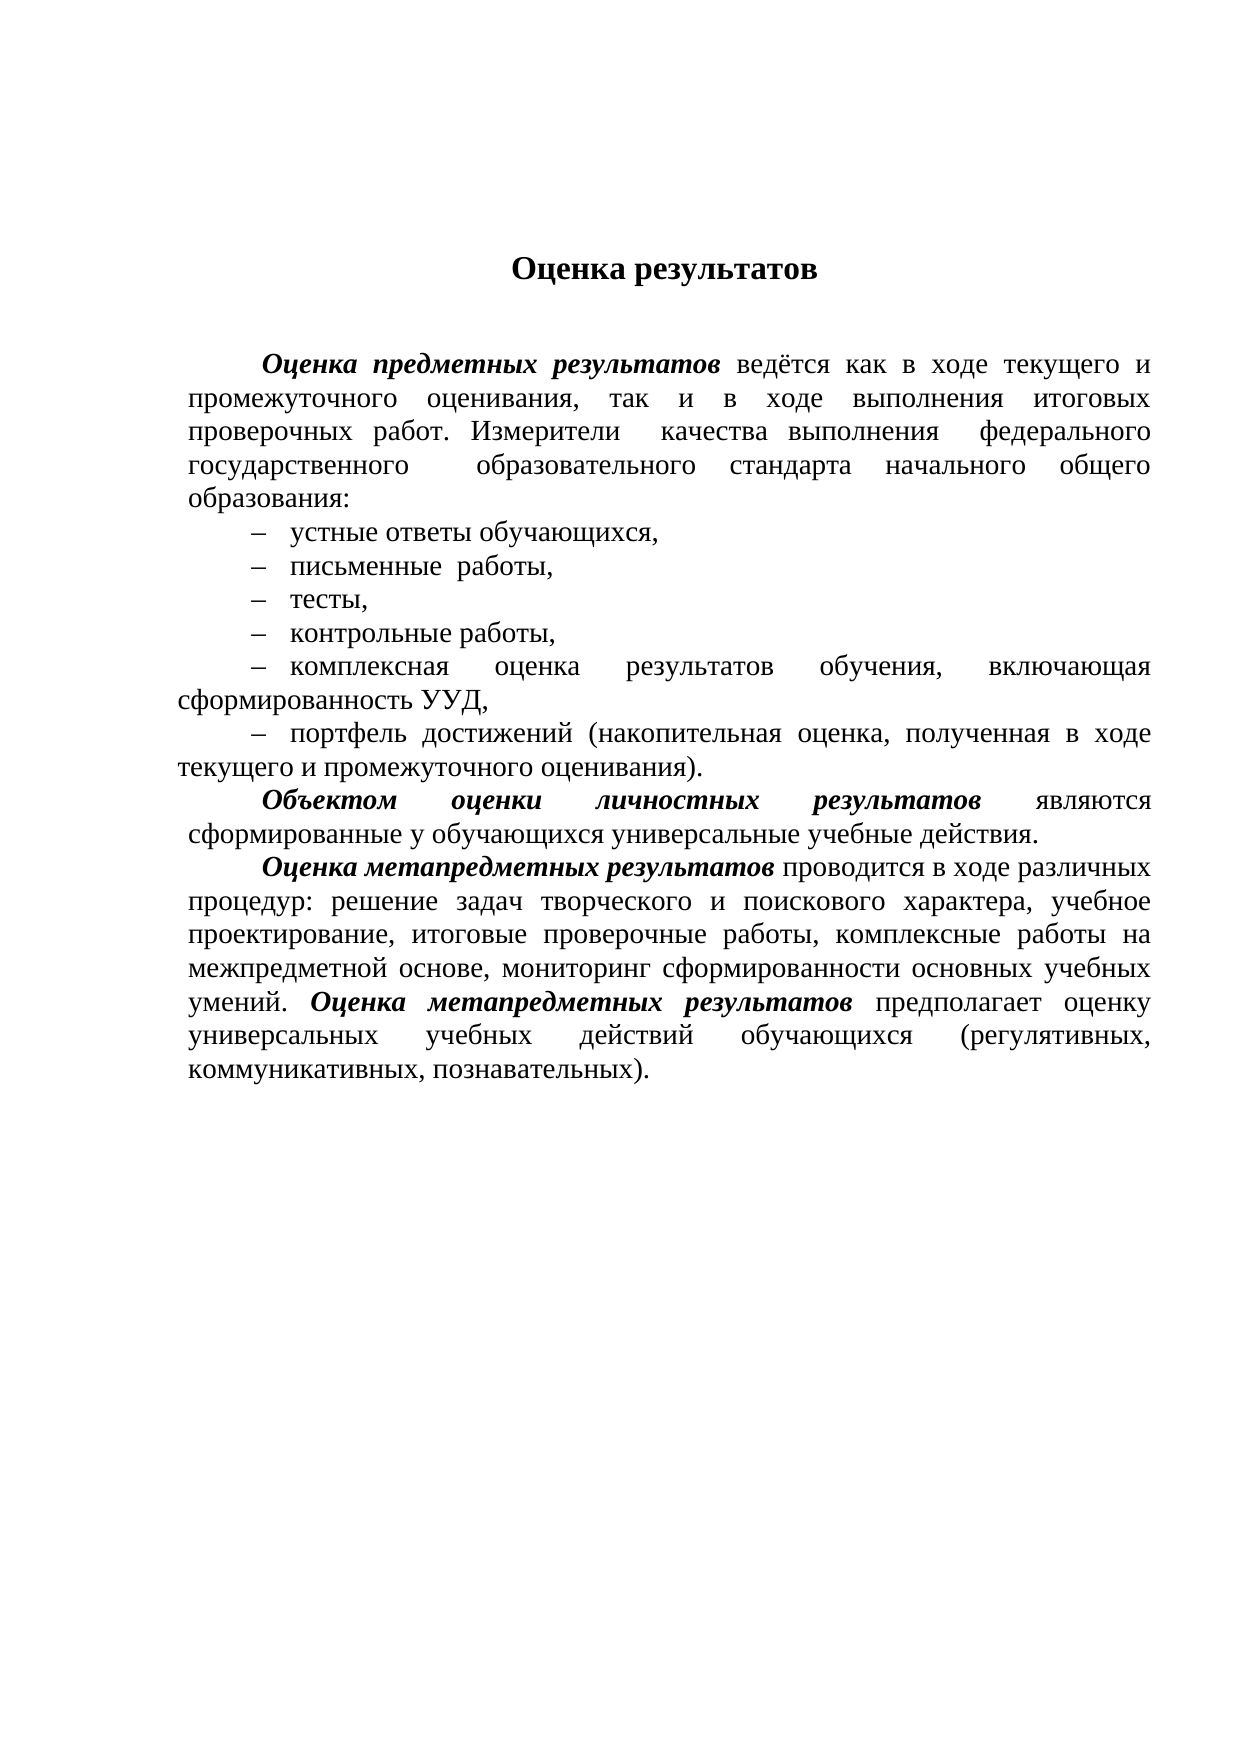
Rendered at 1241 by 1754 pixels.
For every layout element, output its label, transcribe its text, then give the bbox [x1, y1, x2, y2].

list устные ответы обучающихся, [177, 514, 1152, 548]
list тесты, [177, 581, 1152, 615]
list комплексная оценка результатов обучения, включающая сформированность УУД, [177, 648, 1152, 715]
list письменные работы, [177, 548, 1152, 581]
list контрольные работы, [177, 615, 1152, 648]
text Оценка результатов [177, 248, 1152, 286]
list портфель достижений (накопительная оценка, полученная в ходе текущего и промежуточного оценивания). [177, 715, 1152, 782]
text Оценка предметных результатов ведётся как в ходе текущего и промежуточного оценивания, так и в ходе выполнения итоговых проверочных работ. Измерители качества выполнения федерального государственного образовательного стандарта начального общего образования: [188, 346, 1152, 514]
text Оценка метапредметных результатов проводится в ходе различных процедур: решение задач творческого и поискового характера, учебное проектирование, итоговые проверочные работы, комплексные работы на межпредметной основе, мониторинг сформированности основных учебных умений. Оценка метапредметных результатов предполагает оценку универсальных учебных действий обучающихся (регулятивных, коммуникативных, познавательных). [188, 849, 1152, 1084]
text Объектом оценки личностных результатов являются сформированные у обучающихся универсальные учебные действия. [188, 782, 1152, 849]
